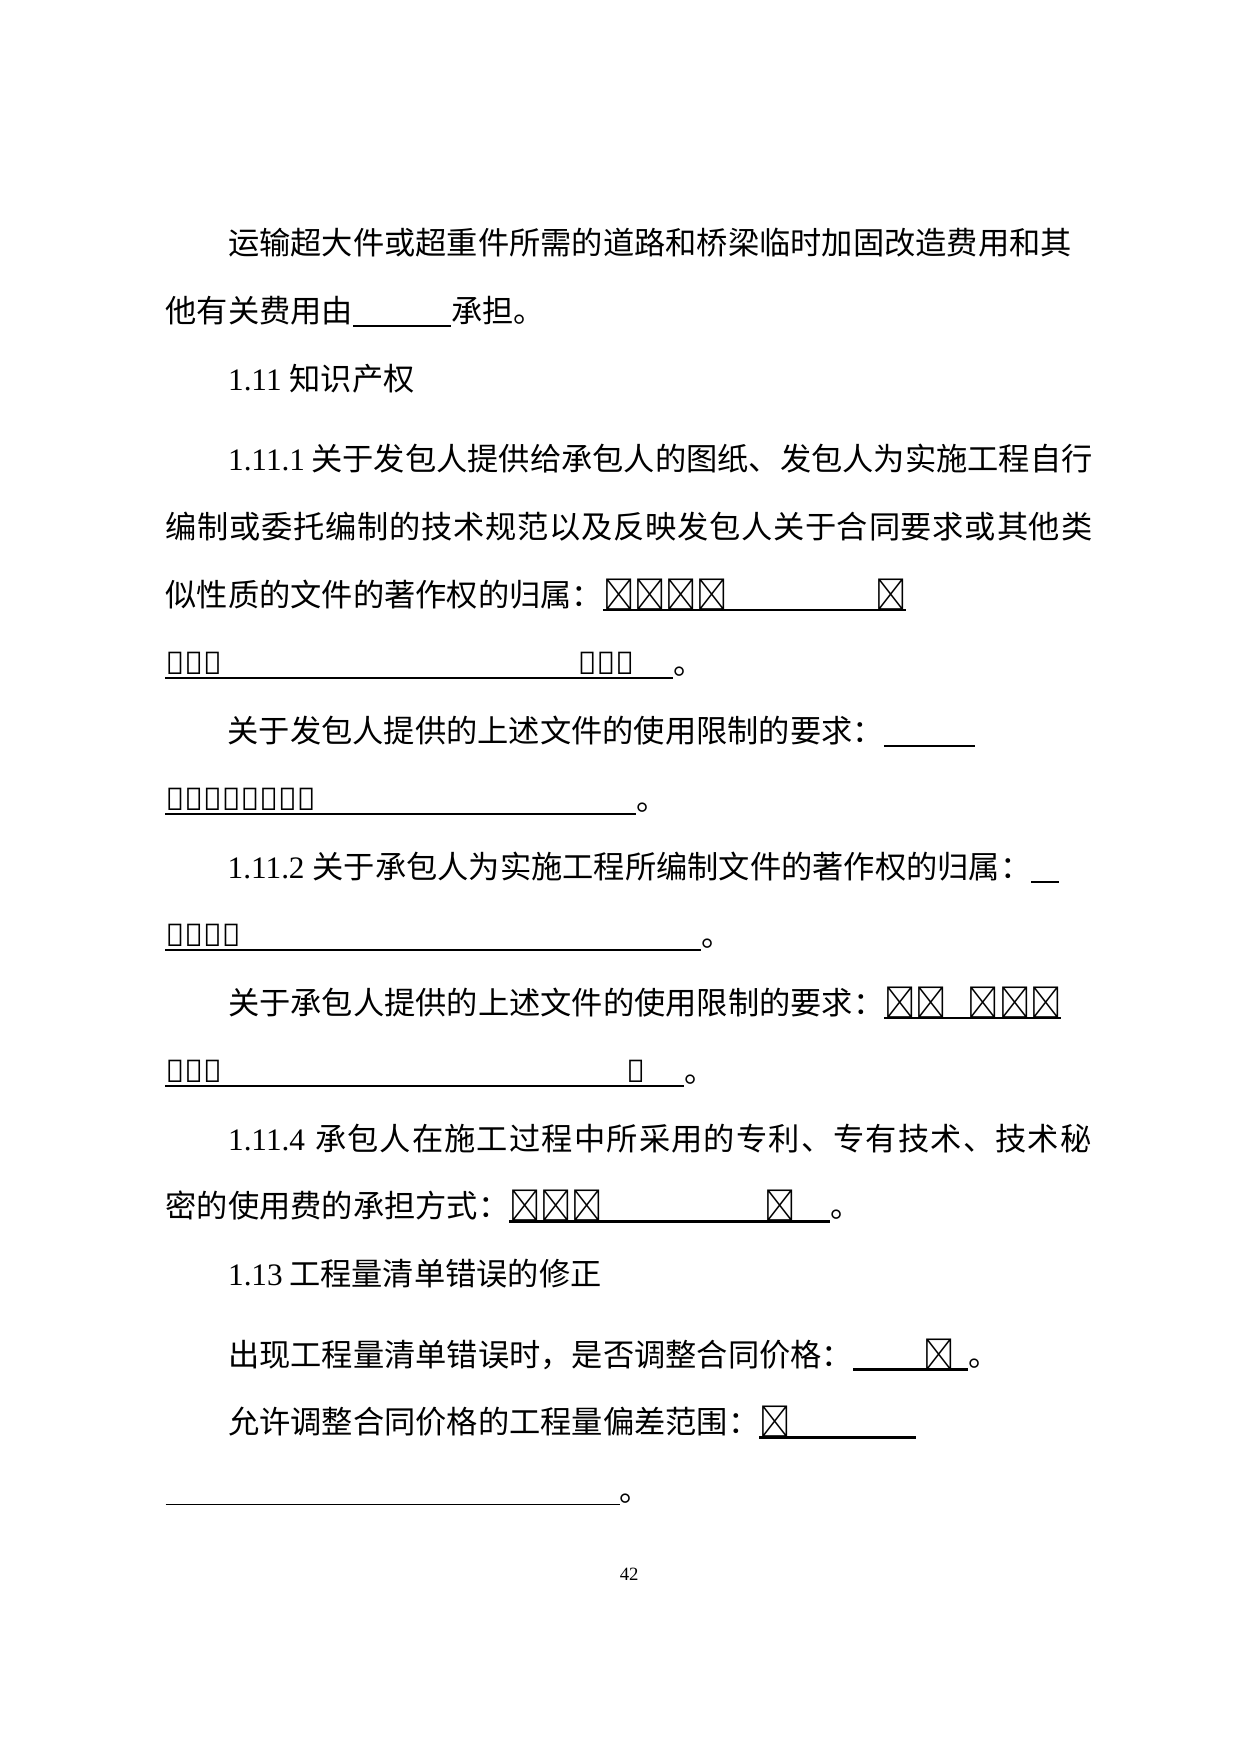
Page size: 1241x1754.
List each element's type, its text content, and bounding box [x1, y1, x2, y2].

text 1.11.1关于发包人提供给承包人的图纸、发包人为实施工程自行编制或委托编制的技术规范以及反映发包人关于合同要求或其他类似性质的文件的著作权的归属：  [165, 434, 1092, 615]
text 1.11 知识产权 [165, 354, 1092, 399]
text    。 [165, 910, 1092, 955]
text     。 [165, 1046, 1092, 1091]
text 关于发包人提供的上述文件的使用限制的要求： [227, 706, 1092, 751]
text 运输超大件或超重件所需的道路和桥梁临时加固改造费用和其他有关费用由 承担。 [165, 218, 1092, 332]
text  。 [165, 1465, 1092, 1511]
text 出现工程量清单错误时，是否调整合同价格：  。 [165, 1330, 1092, 1375]
text     。 [165, 638, 1092, 683]
text 1.13工程量清单错误的修正 [165, 1249, 1092, 1295]
text 1.11.4 承包人在施工过程中所采用的专利、专有技术、技术秘密的使用费的承担方式：  。 [165, 1114, 1092, 1227]
text  。 [165, 774, 1092, 819]
text 关于承包人提供的上述文件的使用限制的要求：  [165, 978, 1092, 1023]
text 1.11.2 关于承包人为实施工程所编制文件的著作权的归属： [227, 842, 1092, 887]
text 允许调整合同价格的工程量偏差范围： [165, 1398, 1092, 1443]
